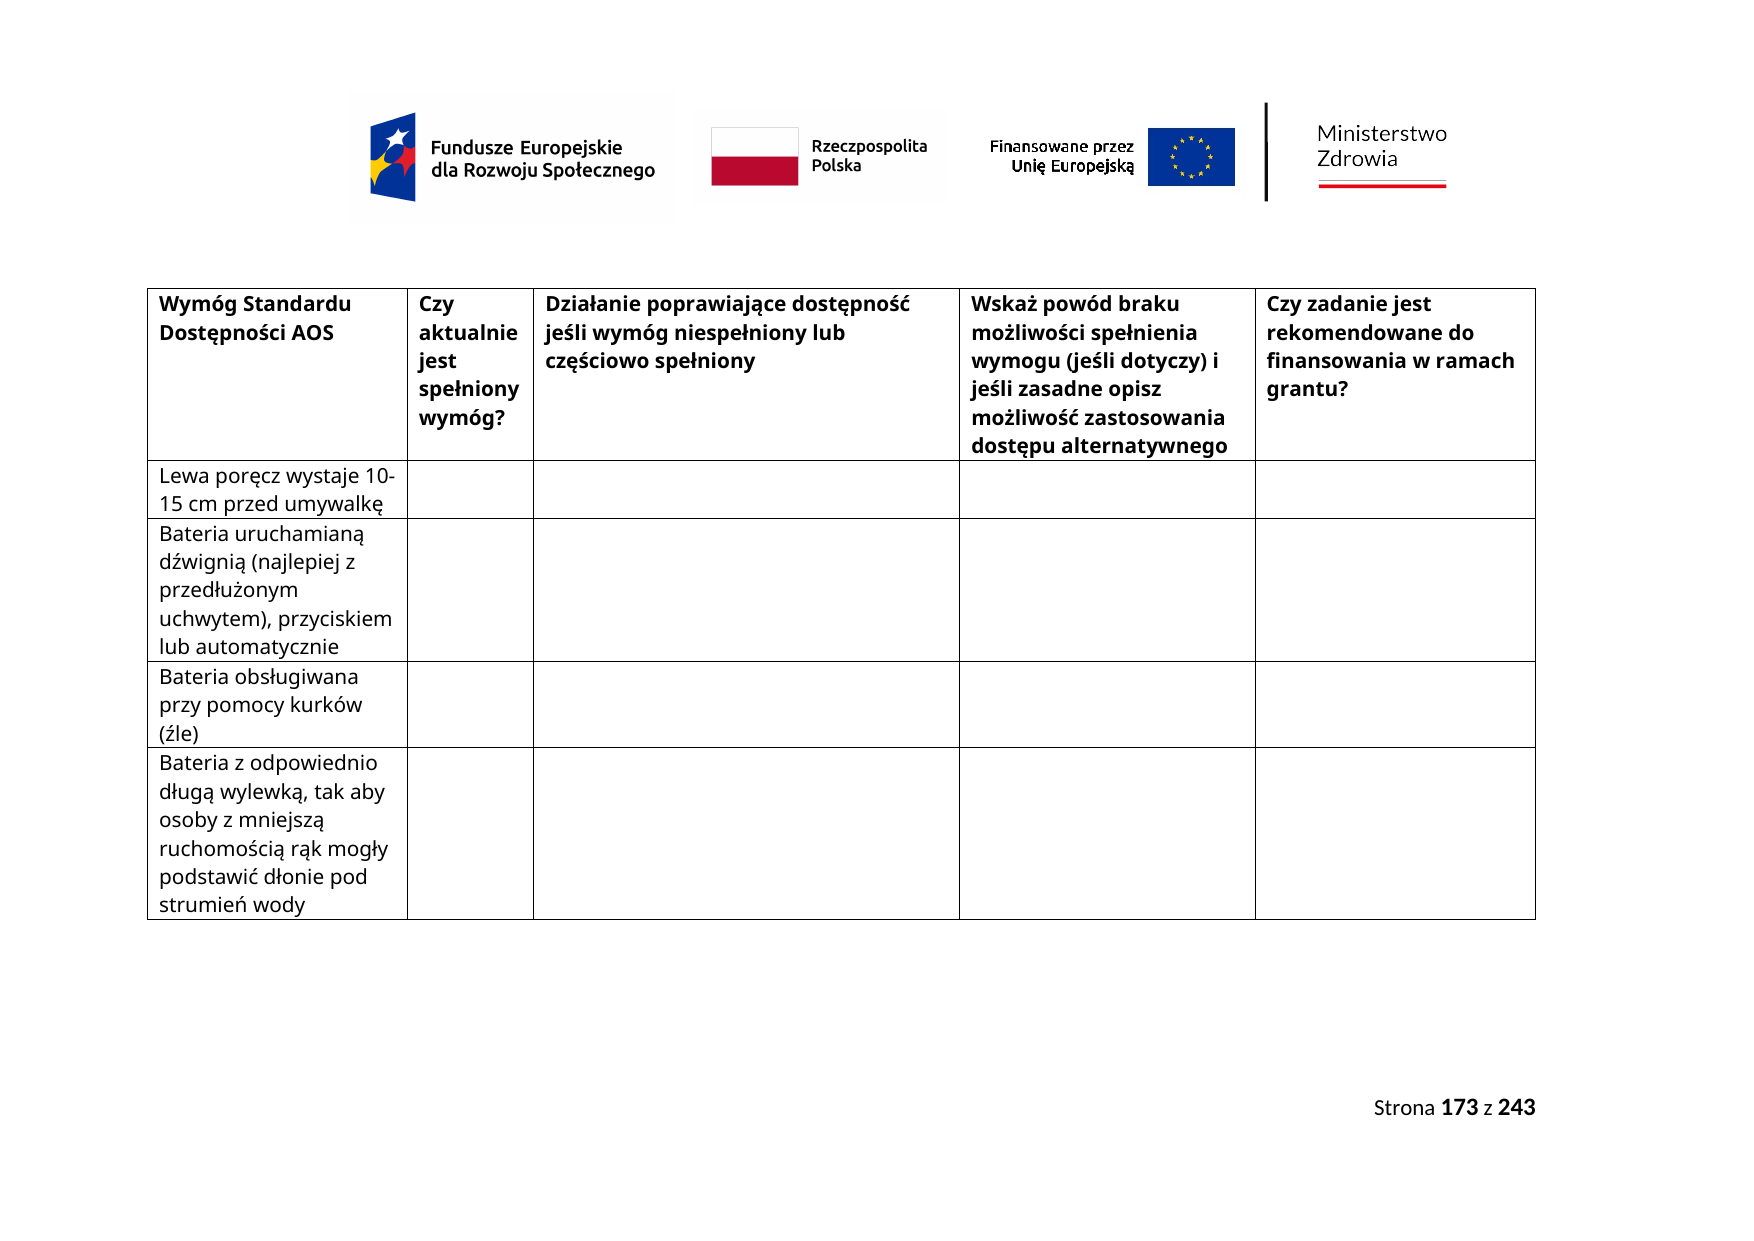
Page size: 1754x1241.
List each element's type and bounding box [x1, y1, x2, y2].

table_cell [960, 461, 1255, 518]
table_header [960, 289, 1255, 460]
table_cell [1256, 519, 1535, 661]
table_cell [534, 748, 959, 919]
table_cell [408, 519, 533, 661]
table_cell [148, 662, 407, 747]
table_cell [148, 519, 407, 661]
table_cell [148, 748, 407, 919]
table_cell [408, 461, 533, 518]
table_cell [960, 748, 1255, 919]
picture [692, 108, 946, 205]
picture [971, 108, 1254, 205]
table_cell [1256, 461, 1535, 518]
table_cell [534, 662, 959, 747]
picture [348, 90, 677, 224]
picture [1302, 108, 1463, 205]
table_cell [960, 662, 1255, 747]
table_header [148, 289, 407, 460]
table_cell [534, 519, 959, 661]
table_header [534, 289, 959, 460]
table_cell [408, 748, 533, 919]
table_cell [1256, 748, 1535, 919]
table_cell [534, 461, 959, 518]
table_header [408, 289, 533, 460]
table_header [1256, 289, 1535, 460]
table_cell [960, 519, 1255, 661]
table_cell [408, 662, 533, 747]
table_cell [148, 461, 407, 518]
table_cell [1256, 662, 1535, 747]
